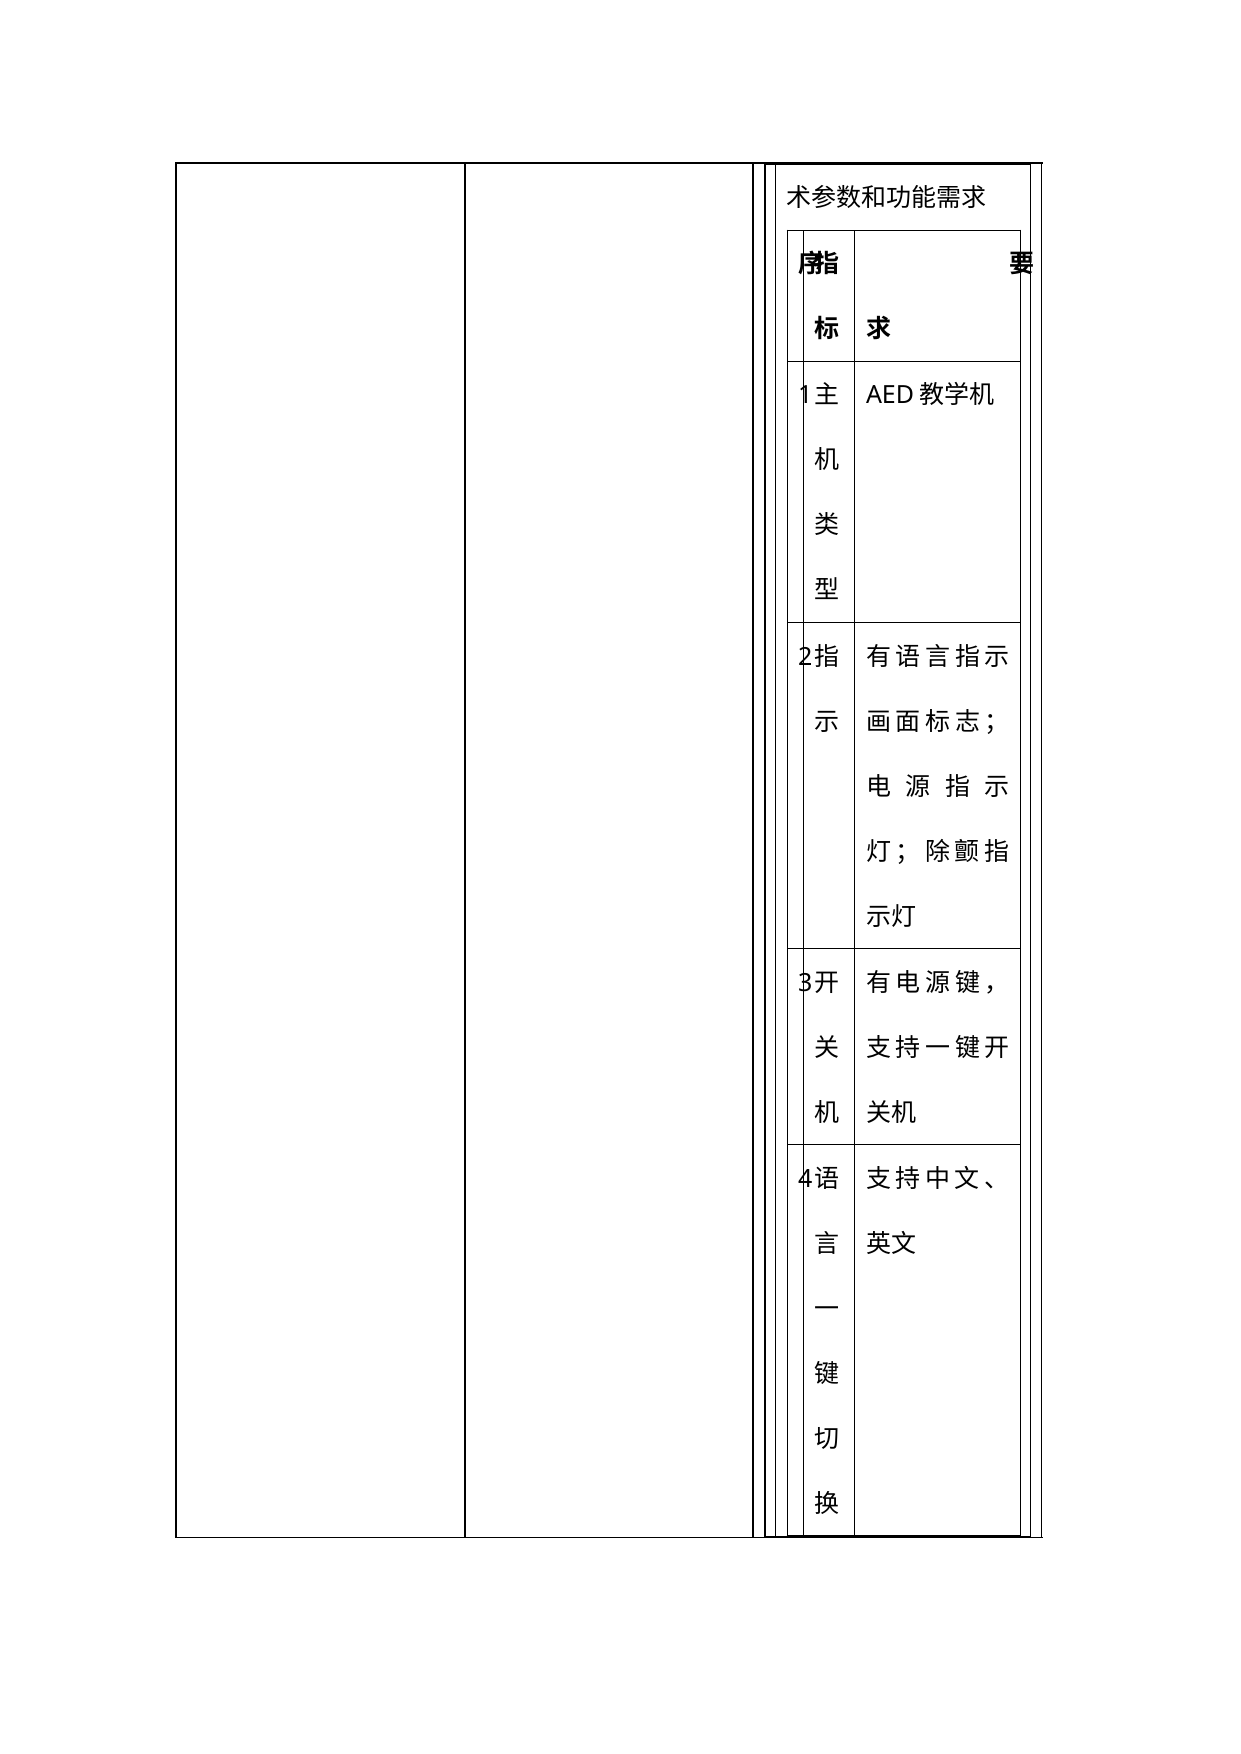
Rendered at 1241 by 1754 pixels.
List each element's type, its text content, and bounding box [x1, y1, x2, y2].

table_cell [466, 164, 752, 1537]
table_cell [1031, 164, 1041, 1537]
table_cell [754, 164, 764, 1537]
table_cell 1 [177, 164, 464, 1537]
table_cell [766, 165, 775, 1536]
table_cell [776, 165, 1030, 1536]
